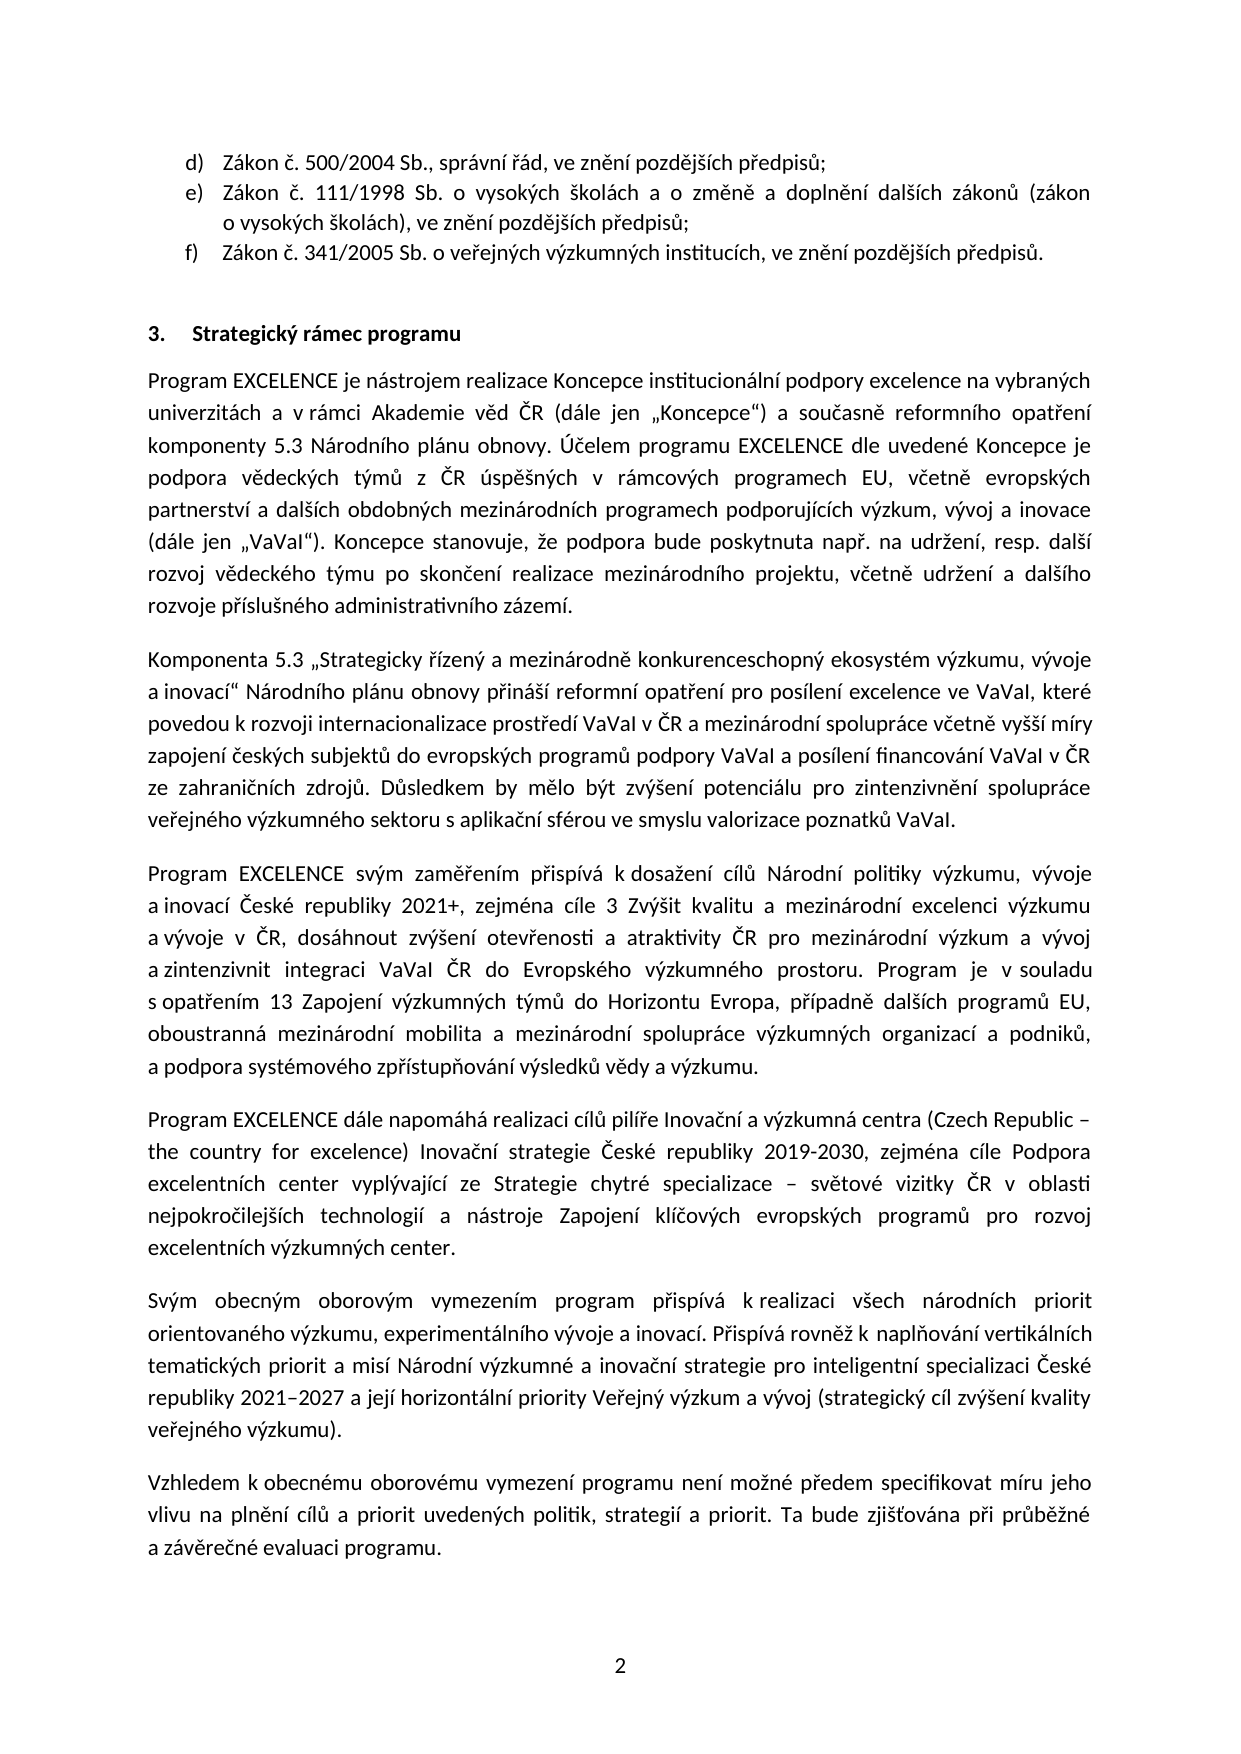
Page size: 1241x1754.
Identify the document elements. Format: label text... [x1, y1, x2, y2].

list Zákon č. 341/2005 Sb. o veřejných výzkumných institucích, ve znění pozdějších předpisů. [185, 238, 1093, 266]
text Komponenta 5.3 „Strategicky řízený a mezinárodně konkurenceschopný ekosystém výzkumu, vývoje a inovací“ Národního plánu obnovy přináší reformní opatření pro posílení excelence ve VaVaI, které povedou k rozvoji internacionalizace prostředí VaVaI v ČR a mezinárodní spolupráce včetně vyšší míry zapojení českých subjektů do evropských programů podpory VaVaI a posílení financování VaVaI v ČR ze zahraničních zdrojů. Důsledkem by mělo být zvýšení potenciálu pro zintenzivnění spolupráce veřejného výzkumného sektoru s aplikační sférou ve smyslu valorizace poznatků VaVaI. [148, 645, 1093, 834]
text Program EXCELENCE je nástrojem realizace Koncepce institucionální podpory excelence na vybraných univerzitách a v rámci Akademie věd ČR (dále jen „Koncepce“) a současně reformního opatření komponenty 5.3 Národního plánu obnovy. Účelem programu EXCELENCE dle uvedené Koncepce je podpora vědeckých týmů z ČR úspěšných v rámcových programech EU, včetně evropských partnerství a dalších obdobných mezinárodních programech podporujících výzkum, vývoj a inovace (dále jen „VaVaI“). Koncepce stanovuje, že podpora bude poskytnuta např. na udržení, resp. další rozvoj vědeckého týmu po skončení realizace mezinárodního projektu, včetně udržení a dalšího rozvoje příslušného administrativního zázemí. [148, 366, 1093, 620]
text Program EXCELENCE dále napomáhá realizaci cílů pilíře Inovační a výzkumná centra (Czech Republic – the country for excelence) Inovační strategie České republiky 2019-2030, zejména cíle Podpora excelentních center vyplývající ze Strategie chytré specializace – světové vizitky ČR v oblasti nejpokročilejších technologií a nástroje Zapojení klíčových evropských programů pro rozvoj excelentních výzkumných center. [148, 1105, 1093, 1262]
text Program EXCELENCE svým zaměřením přispívá k dosažení cílů Národní politiky výzkumu, vývoje a inovací České republiky 2021+, zejména cíle 3 Zvýšit kvalitu a mezinárodní excelenci výzkumu a vývoje v ČR, dosáhnout zvýšení otevřenosti a atraktivity ČR pro mezinárodní výzkum a vývoj a zintenzivnit integraci VaVaI ČR do Evropského výzkumného prostoru. Program je v souladu s opatřením 13 Zapojení výzkumných týmů do Horizontu Evropa, případně dalších programů EU, oboustranná mezinárodní mobilita a mezinárodní spolupráce výzkumných organizací a podniků, a podpora systémového zpřístupňování výsledků vědy a výzkumu. [148, 859, 1093, 1080]
text Svým obecným oborovým vymezením program přispívá k realizaci všech národních priorit orientovaného výzkumu, experimentálního vývoje a inovací. Přispívá rovněž k naplňování vertikálních tematických priorit a misí Národní výzkumné a inovační strategie pro inteligentní specializaci České republiky 2021–2027 a její horizontální priority Veřejný výzkum a vývoj (strategický cíl zvýšení kvality veřejného výzkumu). [148, 1287, 1093, 1443]
list Strategický rámec programu [148, 319, 1093, 347]
list Zákon č. 500/2004 Sb., správní řád, ve znění pozdějších předpisů; [185, 148, 1093, 176]
text Vzhledem k obecnému oborovému vymezení programu není možné předem specifikovat míru jeho vlivu na plnění cílů a priorit uvedených politik, strategií a priorit. Ta bude zjišťována při průběžné a závěrečné evaluaci programu. [148, 1468, 1093, 1561]
list Zákon č. 111/1998 Sb. o vysokých školách a o změně a doplnění dalších zákonů (zákon o vysokých školách), ve znění pozdějších předpisů; [185, 178, 1093, 236]
